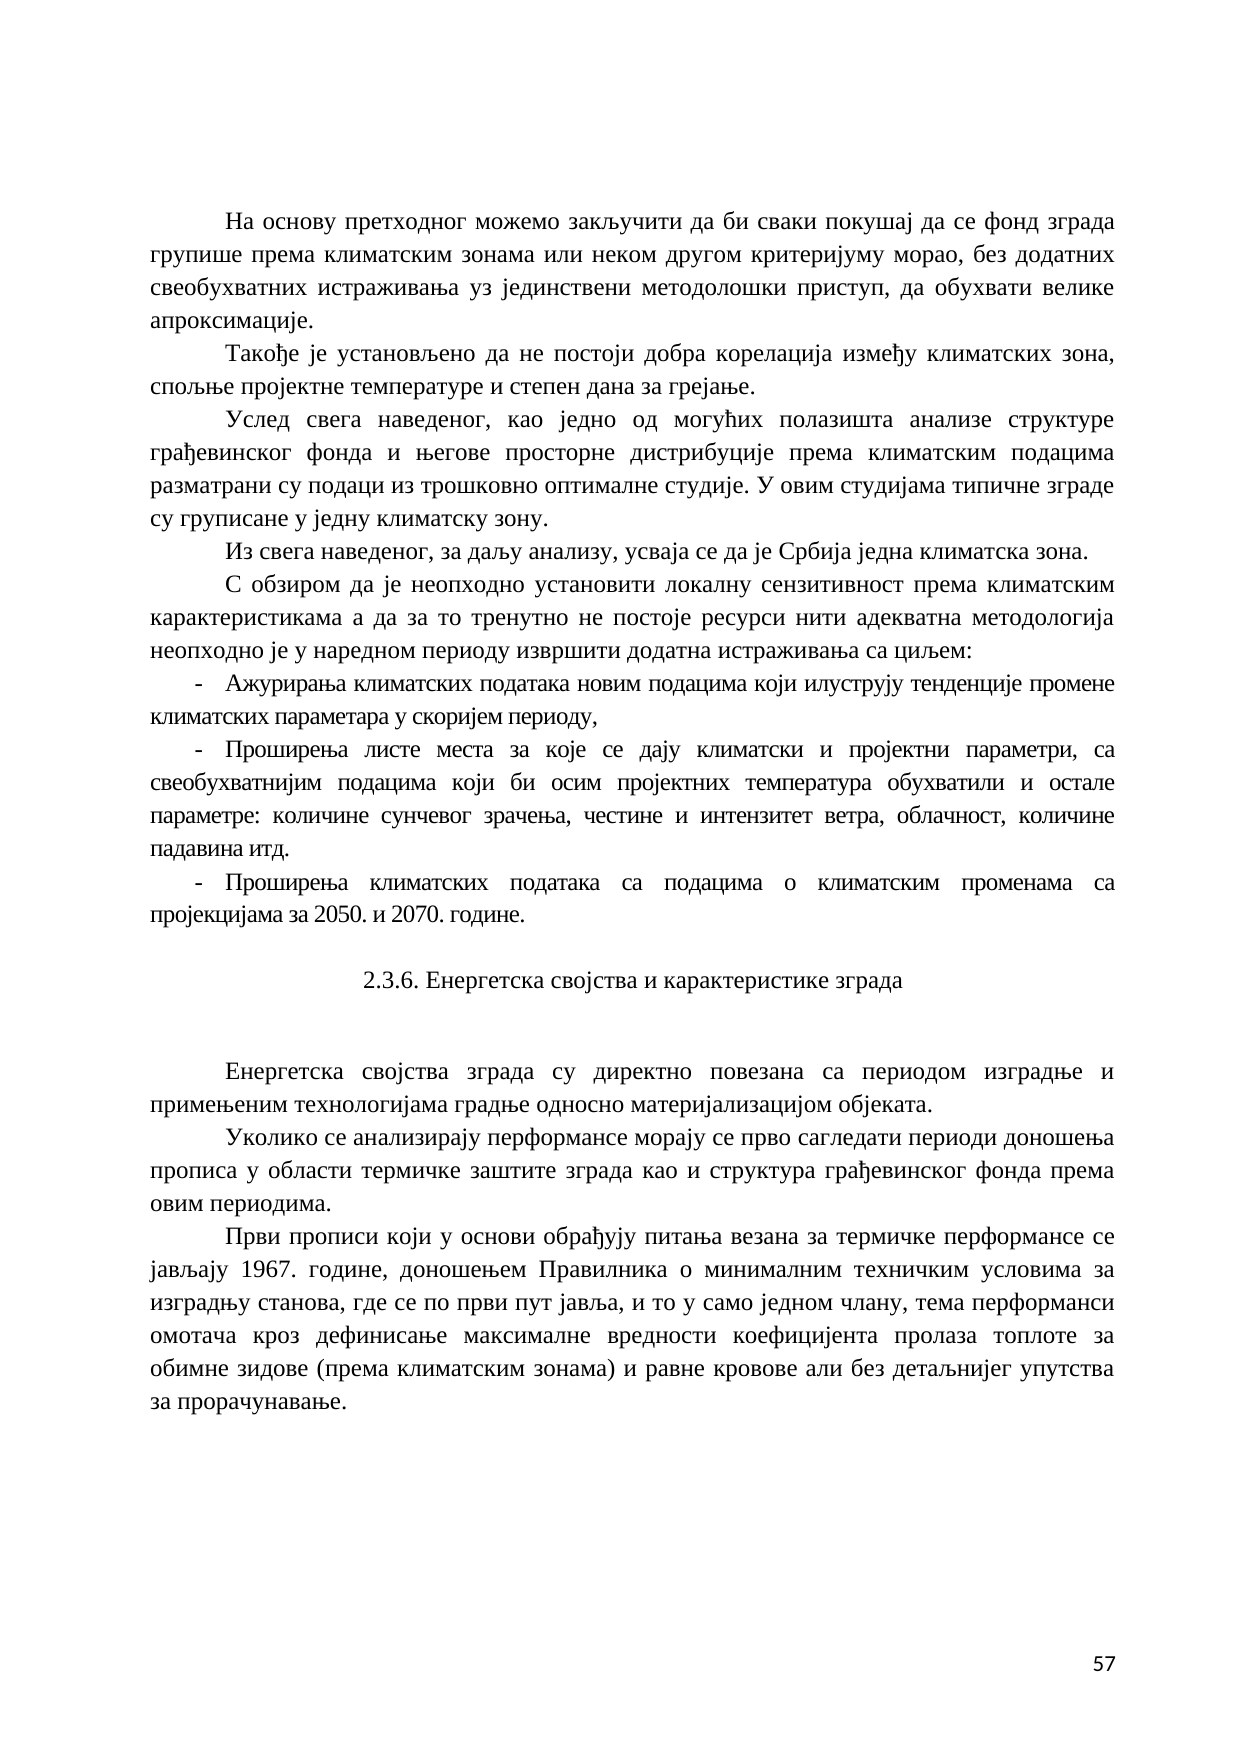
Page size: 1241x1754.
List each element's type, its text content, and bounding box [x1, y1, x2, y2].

text На основу претходног можемо закључити да би сваки покушај да се фонд зграда групише према климатским зонама или неком другом критеријуму морао, без додатних свеобухватних истраживања уз јединствени методолошки приступ, да обухвати велике апроксимације. [150, 206, 1116, 334]
text Први прописи који у основи обрађују питања везана за термичке перформансе се јављају 1967. године, доношењем Правилника о минималним техничким условима за изградњу станова, где се по први пут јавља, и то у само једном члану, тема перформанси омотача кроз дефинисање максималне вредности коефицијента пролаза топлоте за обимне зидове (према климатским зонама) и равне кровове али без детаљнијег упутства за прорачунавање. [150, 1221, 1116, 1415]
list Проширења климатских података са подацима о климатским променама са пројекцијама за 2050. и 2070. године. [150, 867, 1116, 928]
list Ажурирања климатских података новим подацима који илуструју тенденције промене климатских параметара у скоријем периоду, [150, 668, 1116, 730]
text Уколико се анализирају перформансе морају се прво сагледати периоди доношења прописа у области термичке заштите зграда као и структура грађевинског фонда према овим периодима. [150, 1122, 1116, 1217]
text Услед свега наведеног, као једно од могућих полазишта анализе структуре грађевинског фонда и његове просторне дистрибуције према климатским подацима разматрани су подаци из трошковно оптималне студије. У овим студијама типичне зграде су груписане у једну климатску зону. [150, 404, 1116, 532]
text С обзиром да је неопходно установити локалну сензитивност према климатским карактеристикама а да за то тренутно не постоје ресурси нити адекватна методологија неопходно је у наредном периоду извршити додатна истраживања са циљем: [150, 569, 1116, 664]
text Такође је установљено да не постоји добра корелација између климатских зона, спољње пројектне температуре и степен дана за грејање. [150, 338, 1116, 400]
text Из свега наведеног, за даљу анализу, усваја се да је Србија једна климатска зона. [150, 536, 1116, 565]
subtitle 2.3.6. Енергетска својства и карактеристике зграда [150, 966, 1116, 994]
text Енергетска својства зграда су директно повезана са периодом изградње и примењеним технологијама градње односно материјализацијом објеката. [150, 1056, 1116, 1118]
list Проширења листе места за које се дају климатски и пројектни параметри, са свеобухватнијим подацима који би осим пројектних температура обухватили и остале параметре: количине сунчевог зрачења, честине и интензитет ветра, облачност, количине падавина итд. [150, 734, 1116, 862]
